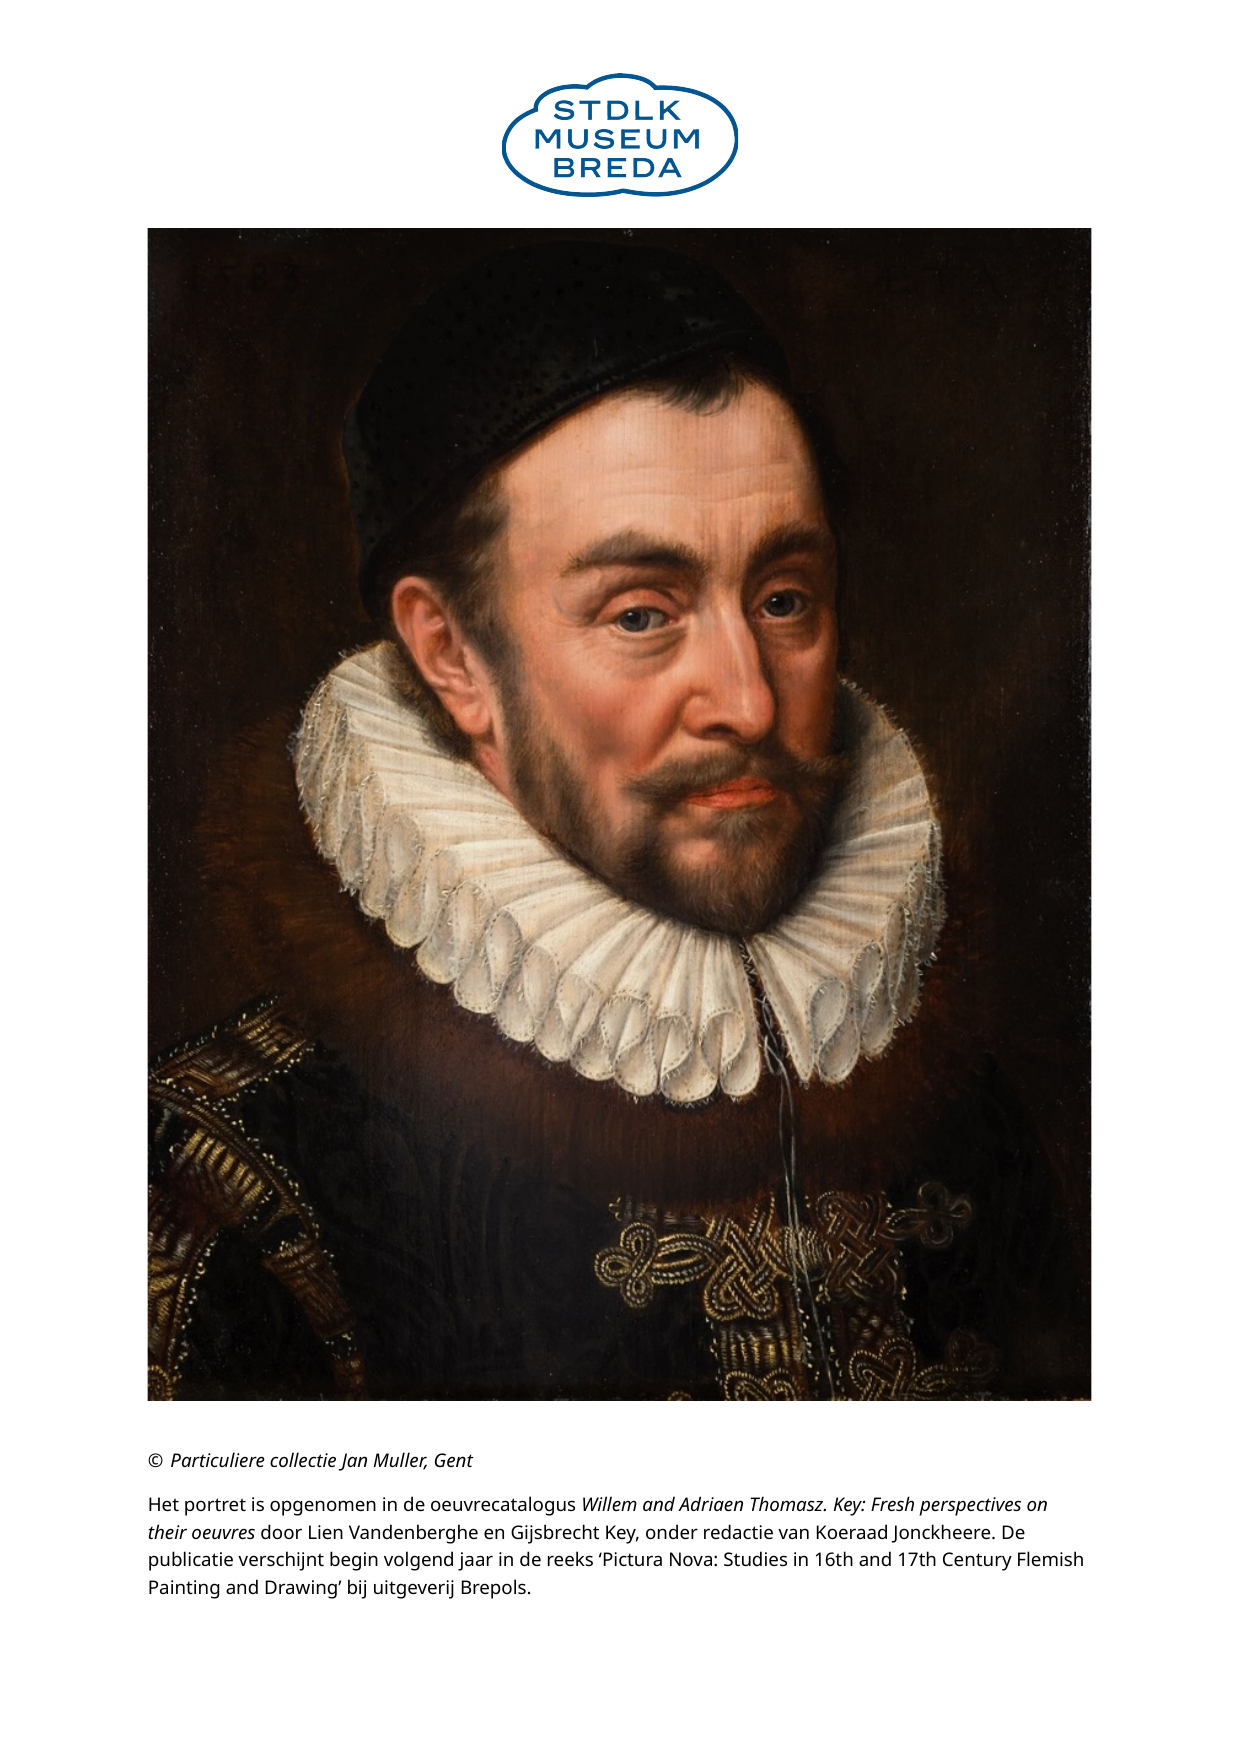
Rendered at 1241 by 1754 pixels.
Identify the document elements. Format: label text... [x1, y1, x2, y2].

text Het portret is opgenomen in de oeuvrecatalogus Willem and Adriaen Thomasz. Key: Fresh perspectives on their oeuvres door Lien Vandenberghe en Gijsbrecht Key, onder redactie van Koeraad Jonckheere. De publicatie verschijnt begin volgend jaar in de reeks ‘Pictura Nova: Studies in 16th and 17th Century Flemish Painting and Drawing’ bij uitgeverij Brepols. [148, 1492, 1093, 1599]
picture [502, 73, 739, 197]
picture [147, 228, 1092, 1401]
